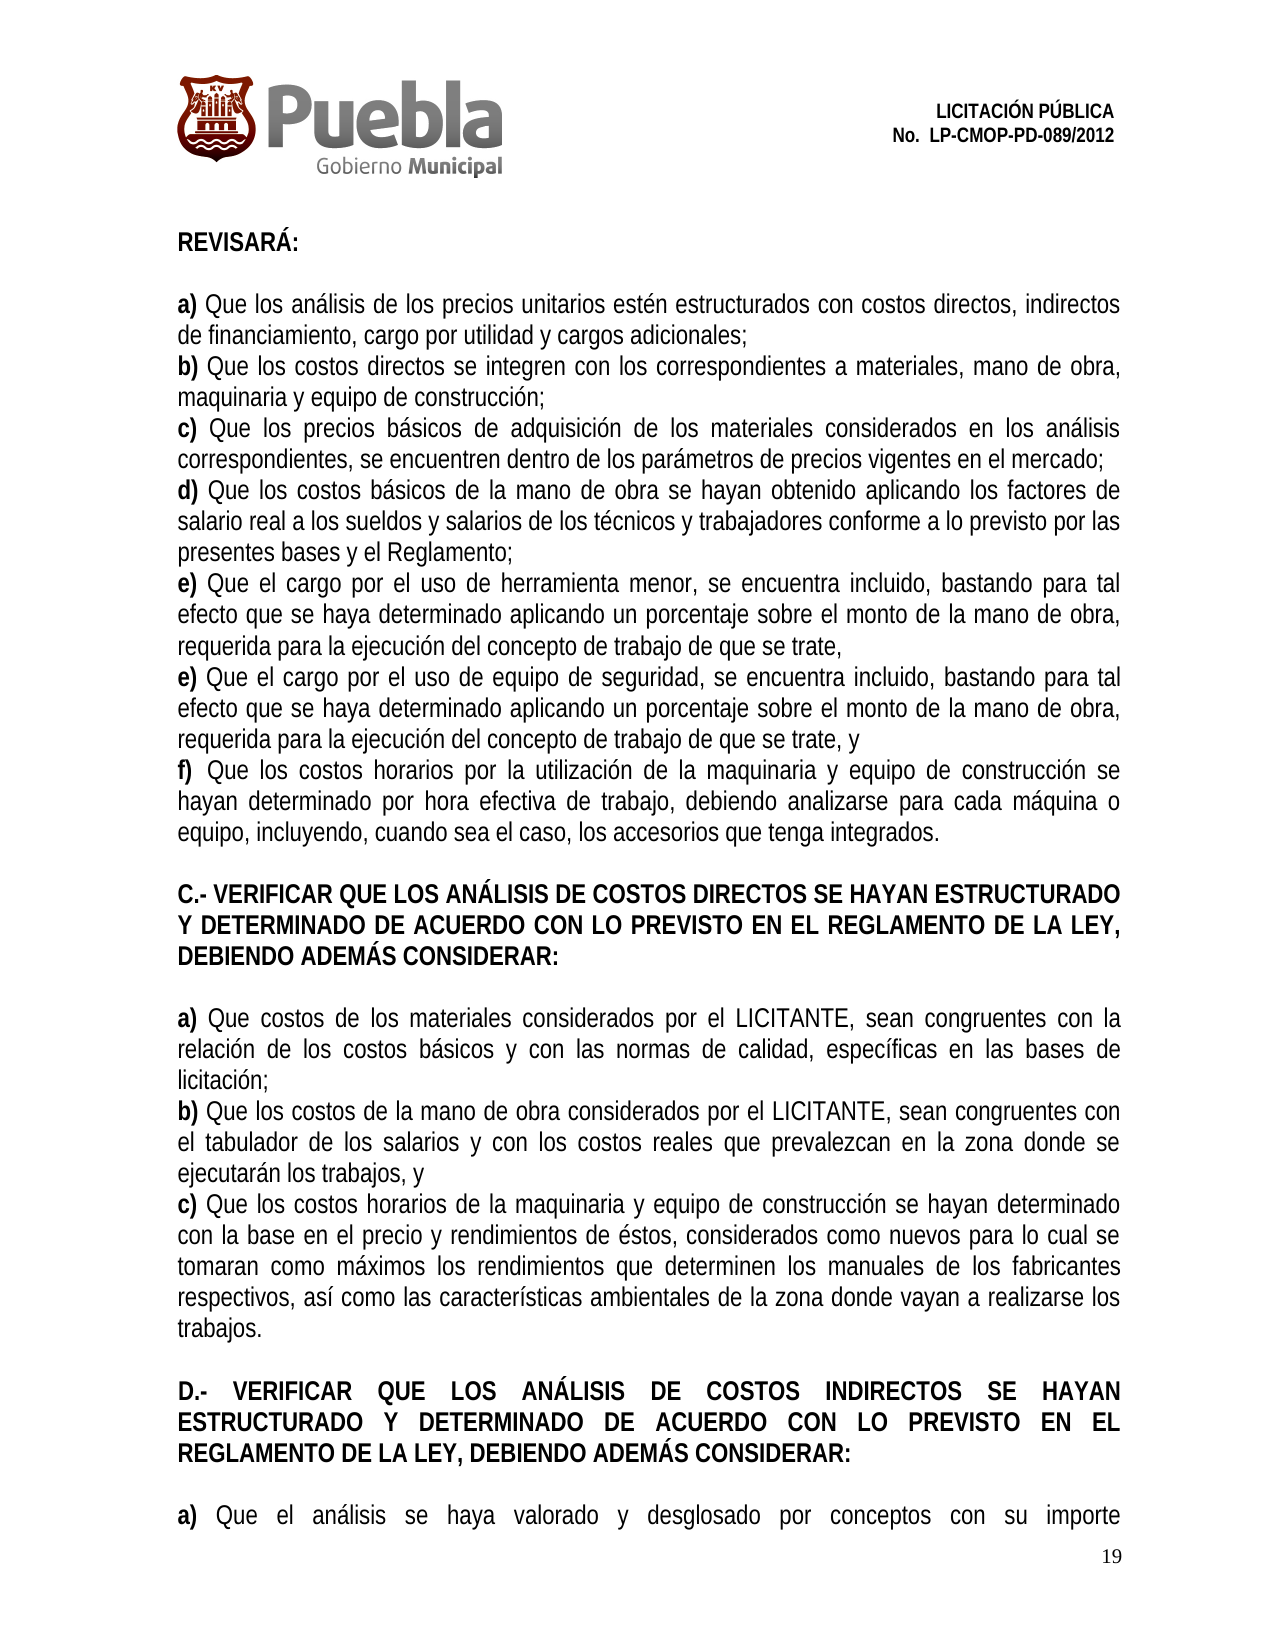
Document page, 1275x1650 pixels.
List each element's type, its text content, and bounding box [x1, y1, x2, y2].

text e) Que el cargo por el uso de herramienta menor, se encuentra incluido, bastando para tal efecto que se haya determinado aplicando un porcentaje sobre el monto de la mano de obra, requerida para la ejecución del concepto de trabajo de que se trate, [177, 568, 1122, 661]
text C.- VERIFICAR QUE LOS ANÁLISIS DE COSTOS DIRECTOS SE HAYAN ESTRUCTURADO Y DETERMINADO DE ACUERDO CON LO PREVISTO EN EL REGLAMENTO DE LA LEY, DEBIENDO ADEMÁS CONSIDERAR: [177, 878, 1122, 971]
text e) Que el cargo por el uso de equipo de seguridad, se encuentra incluido, bastando para tal efecto que se haya determinado aplicando un porcentaje sobre el monto de la mano de obra, requerida para la ejecución del concepto de trabajo de que se trate, y [177, 661, 1122, 754]
text d) Que los costos básicos de la mano de obra se hayan obtenido aplicando los factores de salario real a los sueldos y salarios de los técnicos y trabajadores conforme a lo previsto por las presentes bases y el Reglamento; [177, 474, 1122, 568]
text b) Que los costos de la mano de obra considerados por el LICITANTE, sean congruentes con el tabulador de los salarios y con los costos reales que prevalezcan en la zona donde se ejecutarán los trabajos, y [177, 1095, 1122, 1188]
text b) Que los costos directos se integren con los correspondientes a materiales, mano de obra, maquinaria y equipo de construcción; [177, 350, 1122, 412]
picture [177, 75, 502, 178]
text a) Que los análisis de los precios unitarios estén estructurados con costos directos, indirectos de financiamiento, cargo por utilidad y cargos adicionales; [177, 288, 1122, 350]
list Que los costos horarios por la utilización de la maquinaria y equipo de construcción se hayan determinado por hora efectiva de trabajo, debiendo analizarse para cada máquina o equipo, incluyendo, cuando sea el caso, los accesorios que tenga integrados. [177, 754, 1122, 847]
text a) Que costos de los materiales considerados por el LICITANTE, sean congruentes con la relación de los costos básicos y con las normas de calidad, específicas en las bases de licitación; [177, 1002, 1122, 1095]
text c) Que los costos horarios de la maquinaria y equipo de construcción se hayan determinado con la base en el precio y rendimientos de éstos, considerados como nuevos para lo cual se tomaran como máximos los rendimientos que determinen los manuales de los fabricantes respectivos, así como las características ambientales de la zona donde vayan a realizarse los trabajos. [177, 1188, 1122, 1344]
text c) Que los precios básicos de adquisición de los materiales considerados en los análisis correspondientes, se encuentren dentro de los parámetros de precios vigentes en el mercado; [177, 412, 1122, 474]
text D.- VERIFICAR QUE LOS ANÁLISIS DE COSTOS INDIRECTOS SE HAYAN ESTRUCTURADO Y DETERMINADO DE ACUERDO CON LO PREVISTO EN EL REGLAMENTO DE LA LEY, DEBIENDO ADEMÁS CONSIDERAR: [177, 1375, 1122, 1468]
